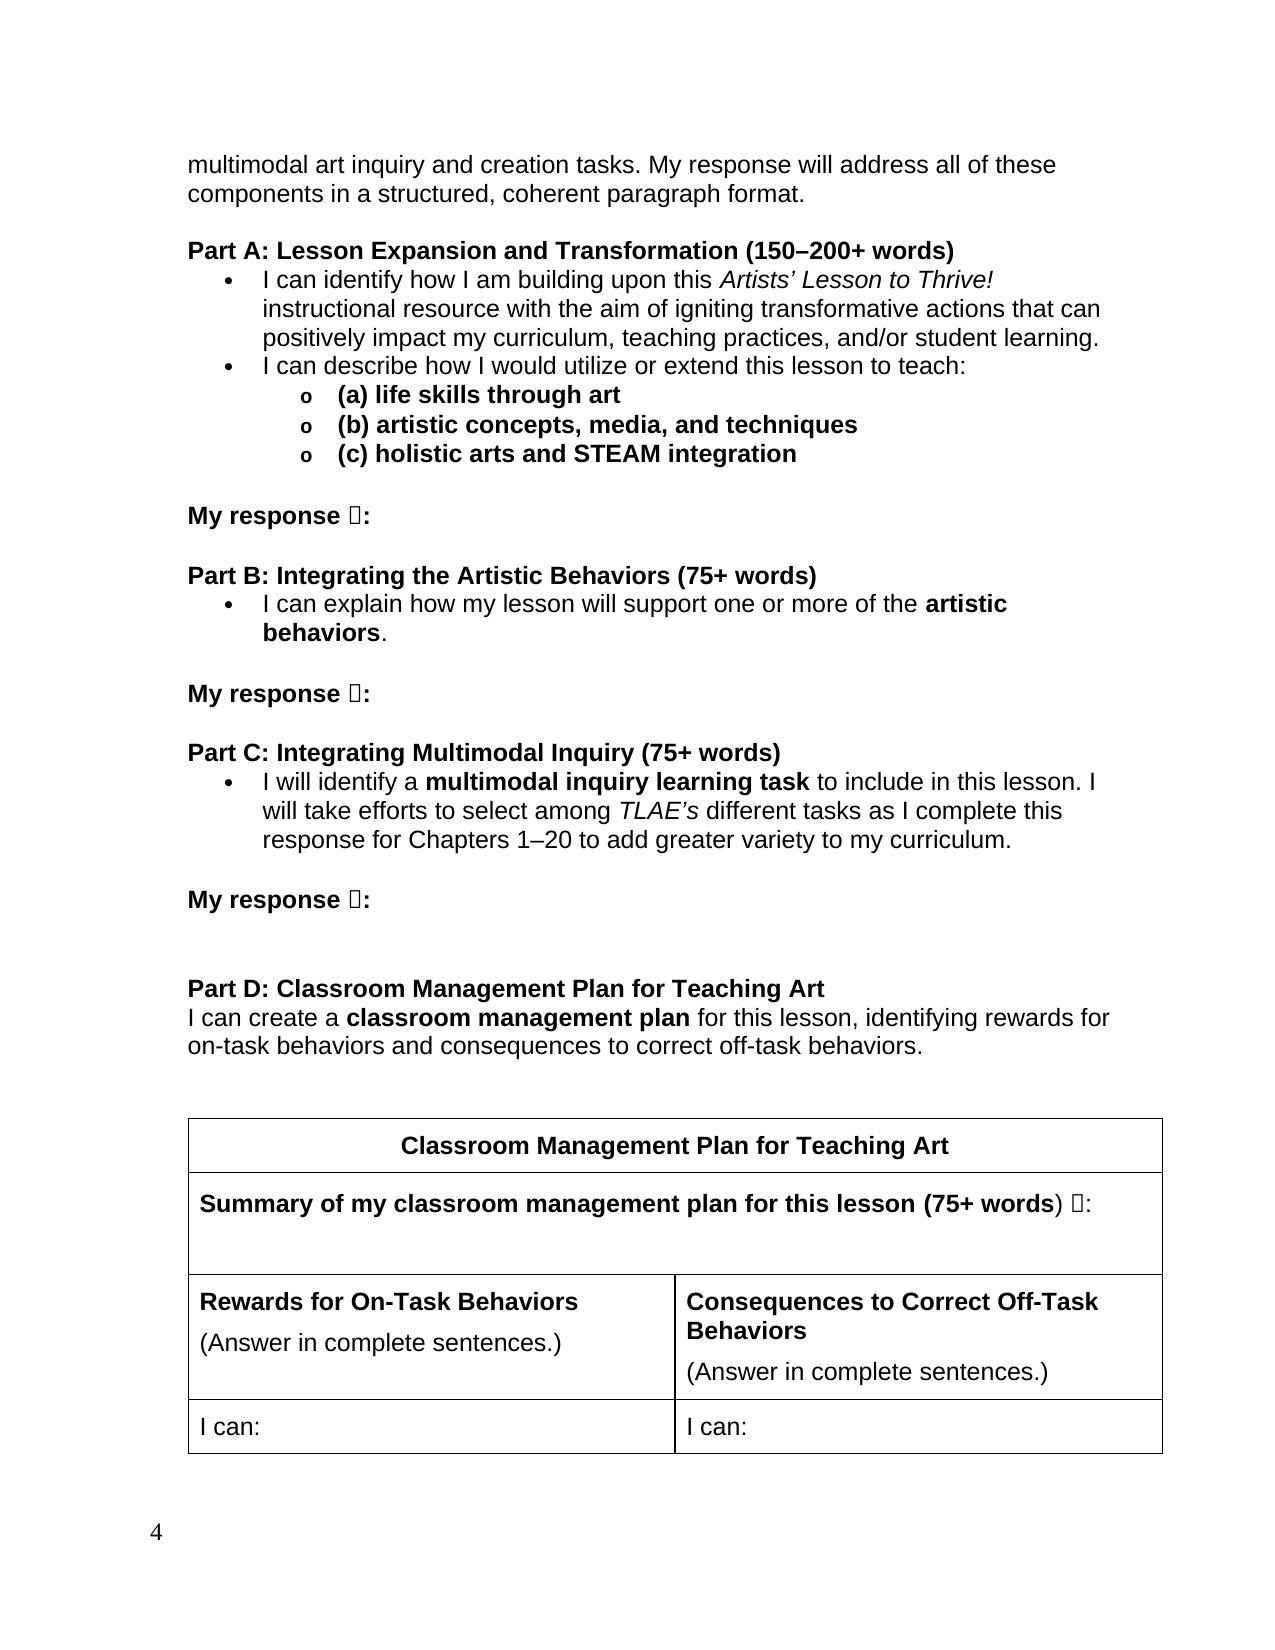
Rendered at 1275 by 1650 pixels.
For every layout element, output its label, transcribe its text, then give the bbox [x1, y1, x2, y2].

table_cell Consequences to Correct Off-Task Behaviors (Answer in complete sentences.) [676, 1275, 1162, 1398]
list I will identify a multimodal inquiry learning task to include in this lesson. I will take efforts to select among TLAE’s different tasks as I complete this response for Chapters 1–20 to add greater variety to my curriculum. [225, 767, 1125, 853]
table_cell I can: [676, 1400, 1162, 1453]
text My response ✅: [187, 882, 1125, 916]
list (b) artistic concepts, media, and techniques [300, 410, 1125, 439]
text My response ✅: [187, 676, 1125, 710]
table_cell Rewards for On-Task Behaviors (Answer in complete sentences.) [189, 1275, 674, 1398]
table_cell I can: [189, 1400, 674, 1453]
text Part C: Integrating Multimodal Inquiry (75+ words) [187, 738, 1125, 767]
list (a) life skills through art [300, 380, 1125, 410]
text Part B: Integrating the Artistic Behaviors (75+ words) [187, 561, 1125, 589]
table_cell Summary of my classroom management plan for this lesson (75+ words) ✅: [189, 1173, 1162, 1274]
list I can explain how my lesson will support one or more of the artistic behaviors. [225, 589, 1125, 647]
list I can describe how I would utilize or extend this lesson to teach: [225, 351, 1125, 380]
table_header Classroom Management Plan for Teaching Art [189, 1119, 1162, 1172]
text Part D: Classroom Management Plan for Teaching Art [187, 974, 1125, 1002]
list (c) holistic arts and STEAM integration [300, 439, 1125, 469]
text My response ✅: [187, 498, 1125, 532]
text Part A: Lesson Expansion and Transformation (150–200+ words) [187, 236, 1125, 265]
text I can create a classroom management plan for this lesson, identifying rewards for on-task behaviors and consequences to correct off-task behaviors. [187, 1002, 1125, 1060]
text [187, 150, 1125, 207]
list I can identify how I am building upon this Artists’ Lesson to Thrive! instructional resource with the aim of igniting transformative actions that can positively impact my curriculum, teaching practices, and/or student learning. [225, 265, 1125, 351]
